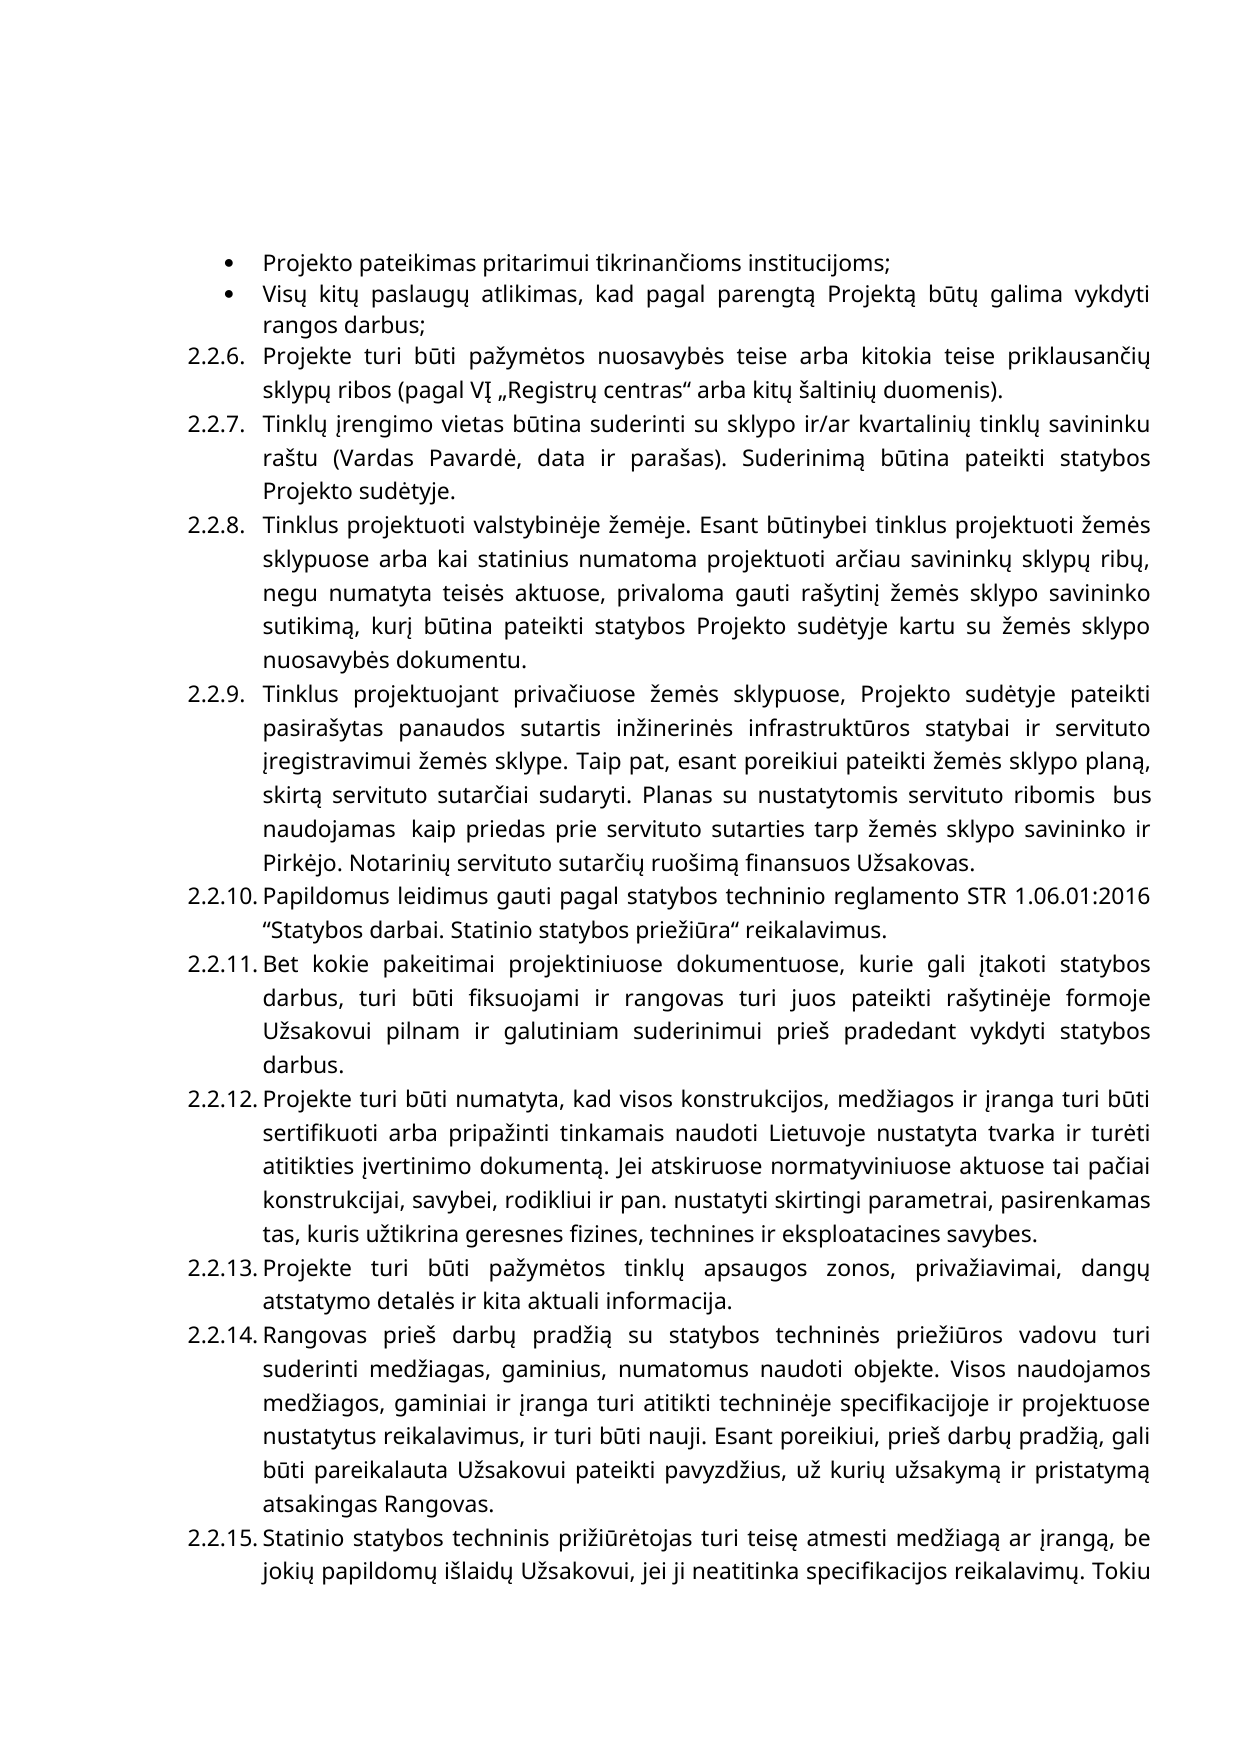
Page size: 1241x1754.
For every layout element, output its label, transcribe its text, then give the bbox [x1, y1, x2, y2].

list Tinklų įrengimo vietas būtina suderinti su sklypo ir/ar kvartalinių tinklų savininku raštu (Vardas Pavardė, data ir parašas). Suderinimą būtina pateikti statybos Projekto sudėtyje. [187, 408, 1152, 507]
list Tinklus projektuoti valstybinėje žemėje. Esant būtinybei tinklus projektuoti žemės sklypuose arba kai statinius numatoma projektuoti arčiau savininkų sklypų ribų, negu numatyta teisės aktuose, privaloma gauti rašytinį žemės sklypo savininko sutikimą, kurį būtina pateikti statybos Projekto sudėtyje kartu su žemės sklypo nuosavybės dokumentu. [187, 509, 1152, 675]
list Projekte turi būti numatyta, kad visos konstrukcijos, medžiagos ir įranga turi būti sertifikuoti arba pripažinti tinkamais naudoti Lietuvoje nustatyta tvarka ir turėti atitikties įvertinimo dokumentą. Jei atskiruose normatyviniuose aktuose tai pačiai konstrukcijai, savybei, rodikliui ir pan. nustatyti skirtingi parametrai, pasirenkamas tas, kuris užtikrina geresnes fizines, technines ir eksploatacines savybes. [187, 1083, 1152, 1249]
list Tinklus projektuojant privačiuose žemės sklypuose, Projekto sudėtyje pateikti pasirašytas panaudos sutartis inžinerinės infrastruktūros statybai ir servituto įregistravimui žemės sklype. Taip pat, esant poreikiui pateikti žemės sklypo planą, skirtą servituto sutarčiai sudaryti. Planas su nustatytomis servituto ribomis bus naudojamas kaip priedas prie servituto sutarties tarp žemės sklypo savininko ir Pirkėjo. Notarinių servituto sutarčių ruošimą finansuos Užsakovas. [187, 678, 1152, 878]
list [187, 1522, 1152, 1587]
list Papildomus leidimus gauti pagal statybos techninio reglamento STR 1.06.01:2016 “Statybos darbai. Statinio statybos priežiūra“ reikalavimus. [187, 880, 1152, 945]
list Projekte turi būti pažymėtos tinklų apsaugos zonos, privažiavimai, dangų atstatymo detalės ir kita aktuali informacija. [187, 1252, 1152, 1317]
list Bet kokie pakeitimai projektiniuose dokumentuose, kurie gali įtakoti statybos darbus, turi būti fiksuojami ir rangovas turi juos pateikti rašytinėje formoje Užsakovui pilnam ir galutiniam suderinimui prieš pradedant vykdyti statybos darbus. [187, 948, 1152, 1080]
list Rangovas prieš darbų pradžią su statybos techninės priežiūros vadovu turi suderinti medžiagas, gaminius, numatomus naudoti objekte. Visos naudojamos medžiagos, gaminiai ir įranga turi atitikti techninėje specifikacijoje ir projektuose nustatytus reikalavimus, ir turi būti nauji. Esant poreikiui, prieš darbų pradžią, gali būti pareikalauta Užsakovui pateikti pavyzdžius, už kurių užsakymą ir pristatymą atsakingas Rangovas. [187, 1319, 1152, 1519]
list Visų kitų paslaugų atlikimas, kad pagal parengtą Projektą būtų galima vykdyti rangos darbus; [225, 278, 1152, 340]
list Projekto pateikimas pritarimui tikrinančioms institucijoms; [225, 247, 1152, 278]
list Projekte turi būti pažymėtos nuosavybės teise arba kitokia teise priklausančių sklypų ribos (pagal VĮ „Registrų centras“ arba kitų šaltinių duomenis). [187, 340, 1152, 405]
